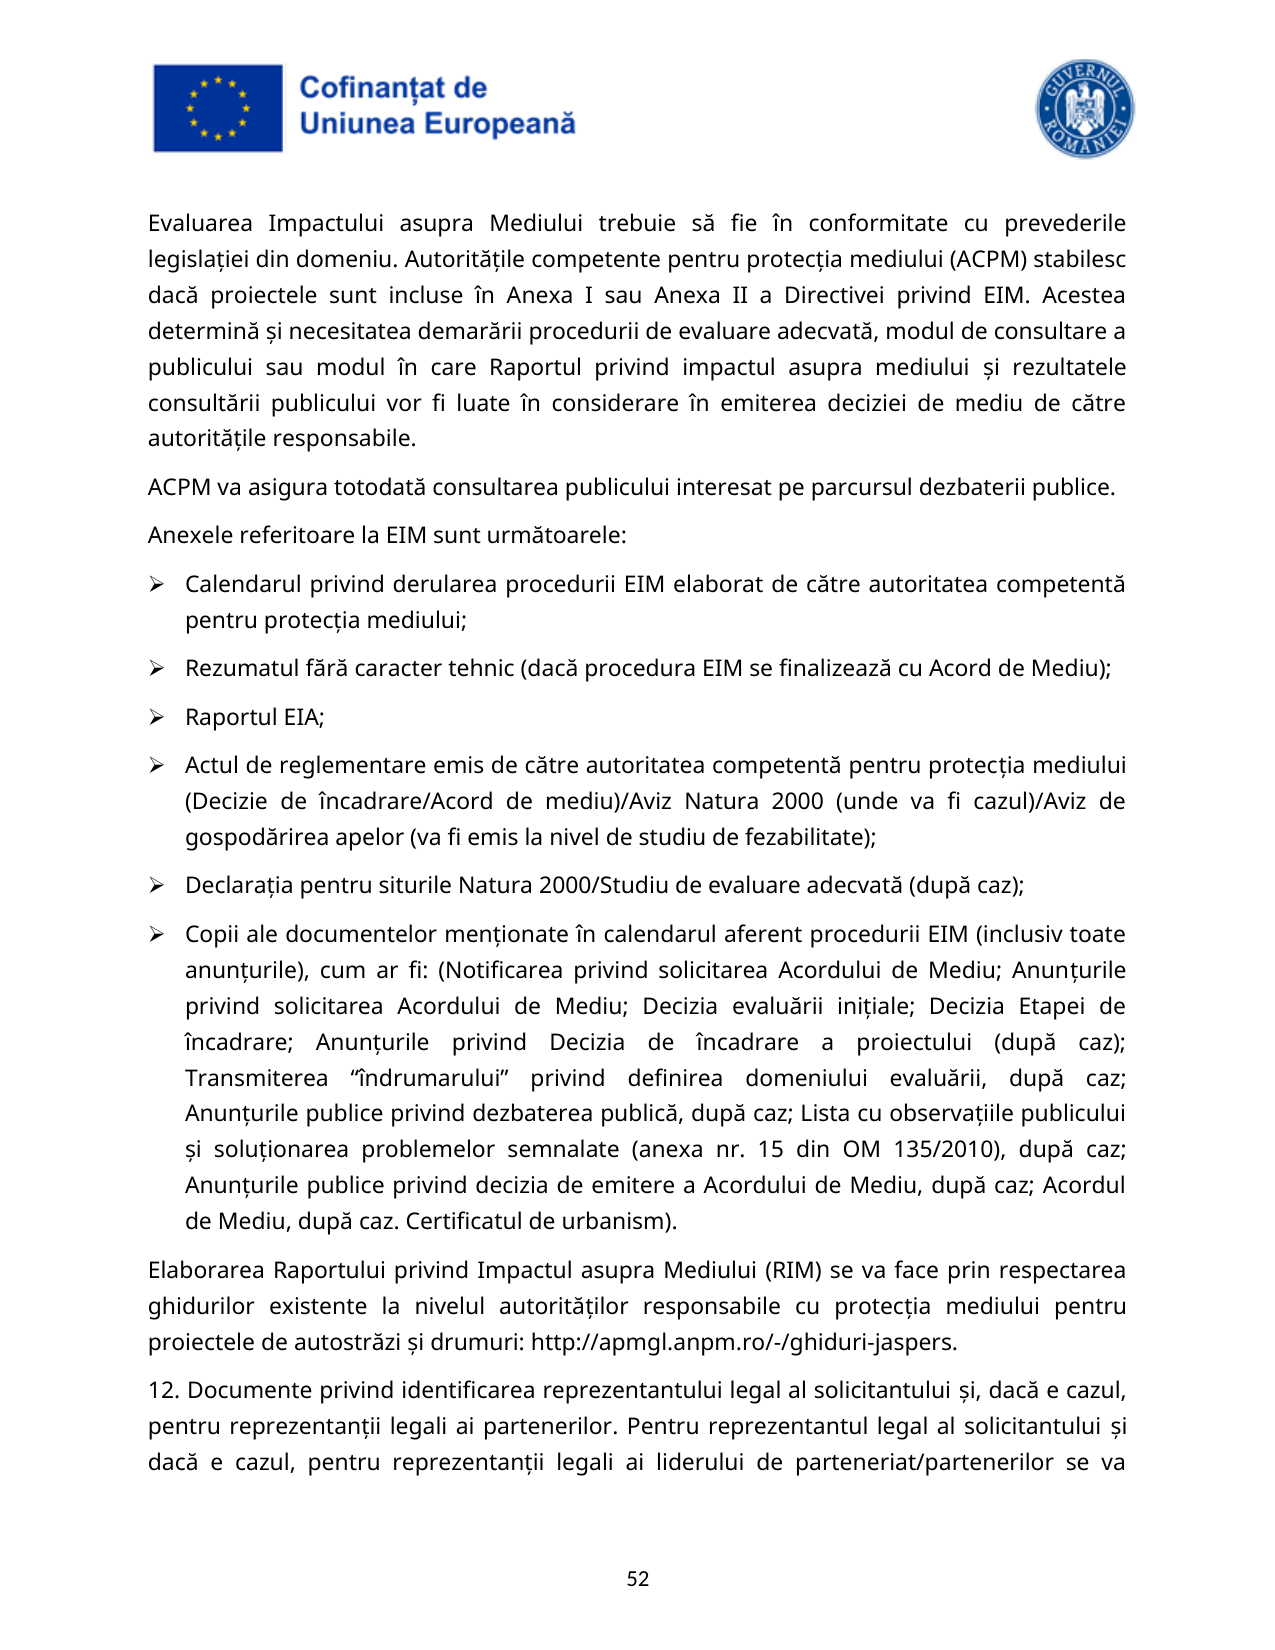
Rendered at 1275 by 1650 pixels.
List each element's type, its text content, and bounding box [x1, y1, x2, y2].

list Declarația pentru siturile Natura 2000/Studiu de evaluare adecvată (după caz); [148, 869, 1127, 901]
text Elaborarea Raportului privind Impactul asupra Mediului (RIM) se va face prin respectarea ghidurilor existente la nivelul autorităţilor responsabile cu protecţia mediului pentru proiectele de autostrăzi și drumuri: http://apmgl.anpm.ro/-/ghiduri-jaspers. [148, 1254, 1127, 1357]
text Anexele referitoare la EIM sunt următoarele: [148, 519, 1127, 551]
list Calendarul privind derularea procedurii EIM elaborat de către autoritatea competentă pentru protecția mediului; [148, 568, 1127, 635]
list Raportul EIA; [148, 701, 1127, 732]
picture [147, 59, 1137, 161]
text Evaluarea Impactului asupra Mediului trebuie să fie în conformitate cu prevederile legislației din domeniu. Autoritățile competente pentru protecția mediului (ACPM) stabilesc dacă proiectele sunt incluse în Anexa I sau Anexa II a Directivei privind EIM. Acestea determină şi necesitatea demarării procedurii de evaluare adecvată, modul de consultare a publicului sau modul în care Raportul privind impactul asupra mediului şi rezultatele consultării publicului vor fi luate în considerare în emiterea deciziei de mediu de către autorităţile responsabile. [148, 207, 1127, 454]
list Copii ale documentelor menționate în calendarul aferent procedurii EIM (inclusiv toate anunțurile), cum ar fi: (Notificarea privind solicitarea Acordului de Mediu; Anunţurile privind solicitarea Acordului de Mediu; Decizia evaluării inițiale; Decizia Etapei de încadrare; Anunțurile privind Decizia de încadrare a proiectului (după caz); Transmiterea “îndrumarului” privind definirea domeniului evaluării, după caz; Anunţurile publice privind dezbaterea publică, după caz; Lista cu observațiile publicului şi soluţionarea problemelor semnalate (anexa nr. 15 din OM 135/2010), după caz; Anunţurile publice privind decizia de emitere a Acordului de Mediu, după caz; Acordul de Mediu, după caz. Certificatul de urbanism). [148, 918, 1127, 1236]
list Actul de reglementare emis de către autoritatea competentă pentru protecţia mediului (Decizie de încadrare/Acord de mediu)/Aviz Natura 2000 (unde va fi cazul)/Aviz de gospodărirea apelor (va fi emis la nivel de studiu de fezabilitate); [148, 749, 1127, 852]
text ACPM va asigura totodată consultarea publicului interesat pe parcursul dezbaterii publice. [148, 471, 1127, 502]
list Rezumatul fără caracter tehnic (dacă procedura EIM se finalizează cu Acord de Mediu); [148, 652, 1127, 683]
